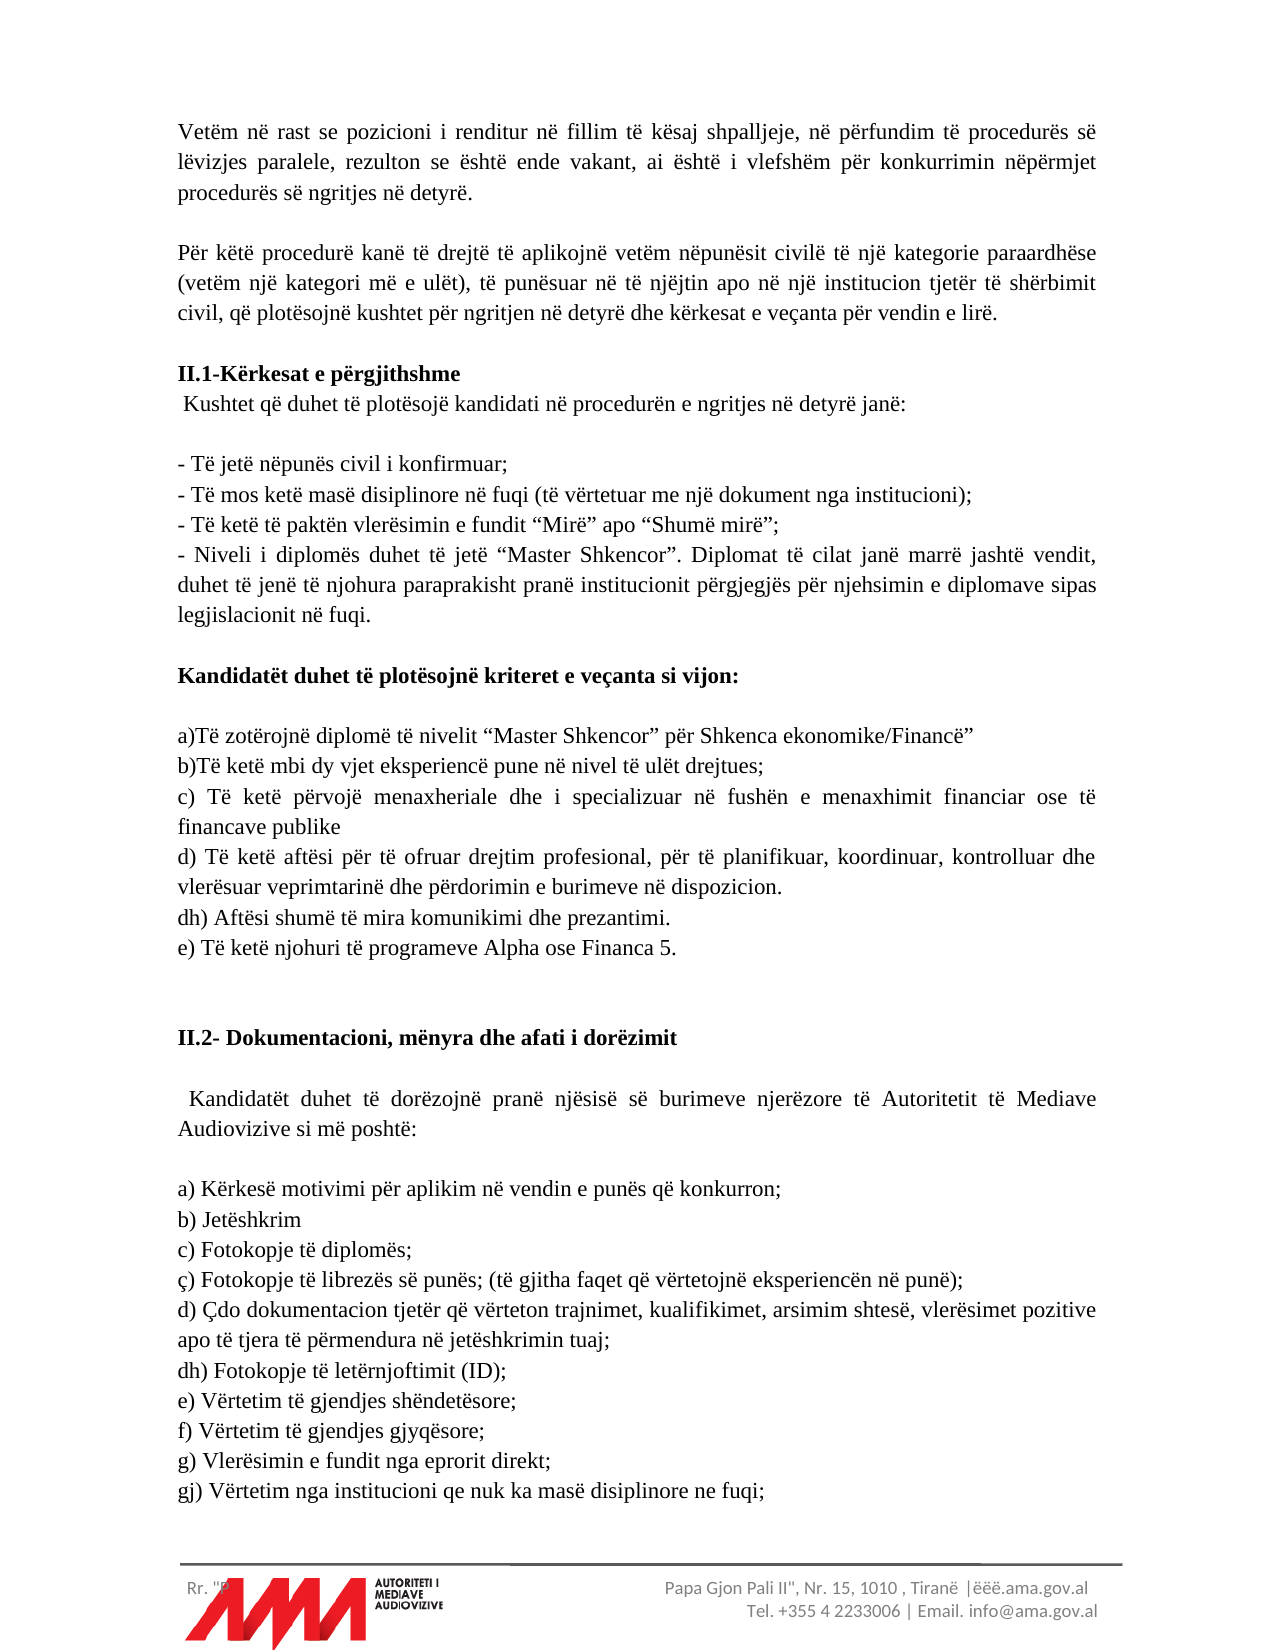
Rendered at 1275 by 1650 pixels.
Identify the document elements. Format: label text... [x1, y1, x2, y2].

text Kandidatët duhet të dorëzojnë pranë njësisë së burimeve njerëzore të Autoritetit të Mediave Audiovizive si më poshtë: [177, 1085, 1098, 1141]
text f) Vërtetim të gjendjes gjyqësore; [177, 1417, 1098, 1443]
text Kushtet që duhet të plotësojë kandidati në procedurën e ngritjes në detyrë janë: [177, 390, 1098, 416]
text b) Jetëshkrim [177, 1206, 1098, 1232]
picture [185, 1578, 443, 1650]
text e) Të ketë njohuri të programeve Alpha ose Financa 5. [177, 934, 1098, 960]
text a) Kërkesë motivimi për aplikim në vendin e punës që konkurron; [177, 1175, 1098, 1202]
text g) Vlerësimin e fundit nga eprorit direkt; [177, 1447, 1098, 1474]
text ç) Fotokopje të librezës së punës; (të gjitha faqet që vërtetojnë eksperiencën në punë); [177, 1266, 1098, 1292]
text c) Të ketë përvojë menaxheriale dhe i specializuar në fushën e menaxhimit financiar ose të financave publike [177, 783, 1098, 839]
text - Të jetë nëpunës civil i konfirmuar; [177, 450, 1098, 477]
text - Të ketë të paktën vlerësimin e fundit “Mirë” apo “Shumë mirë”; [177, 511, 1098, 537]
text Për këtë procedurë kanë të drejtë të aplikojnë vetëm nëpunësit civilë të një kategorie paraardhëse (vetëm një kategori më e ulët), të punësuar në të njëjtin apo në një institucion tjetër të shërbimit civil, që plotësojnë kushtet për ngritjen në detyrë dhe kërkesat e veçanta për vendin e lirë. [177, 239, 1098, 326]
text II.1-Kërkesat e përgjithshme [177, 360, 1098, 386]
text b)Të ketë mbi dy vjet eksperiencë pune në nivel të ulët drejtues; [177, 752, 1098, 779]
text dh) Aftësi shumë të mira komunikimi dhe prezantimi. [177, 903, 1098, 930]
text d) Çdo dokumentacion tjetër që vërteton trajnimet, kualifikimet, arsimim shtesë, vlerësimet pozitive apo të tjera të përmendura në jetëshkrimin tuaj; [177, 1296, 1098, 1353]
text Vetëm në rast se pozicioni i renditur në fillim të kësaj shpalljeje, në përfundim të procedurës së lëvizjes paralele, rezulton se është ende vakant, ai është i vlefshëm për konkurrimin nëpërmjet procedurës së ngritjes në detyrë. [177, 118, 1098, 205]
text a)Të zotërojnë diplomë të nivelit “Master Shkencor” për Shkenca ekonomike/Financë” [177, 722, 1098, 749]
text e) Vërtetim të gjendjes shëndetësore; [177, 1387, 1098, 1413]
text II.2- Dokumentacioni, mënyra dhe afati i dorëzimit [177, 1024, 1098, 1051]
text gj) Vërtetim nga institucioni qe nuk ka masë disiplinore ne fuqi; [177, 1477, 1098, 1504]
text dh) Fotokopje të letërnjoftimit (ID); [177, 1357, 1098, 1383]
text Kandidatët duhet të plotësojnë kriteret e veçanta si vijon: [177, 662, 1098, 688]
text d) Të ketë aftësi për të ofruar drejtim profesional, për të planifikuar, koordinuar, kontrolluar dhe vlerësuar veprimtarinë dhe përdorimin e burimeve në dispozicion. [177, 843, 1098, 900]
text - Të mos ketë masë disiplinore në fuqi (të vërtetuar me një dokument nga institucioni); [177, 481, 1098, 507]
text - Niveli i diplomës duhet të jetë “Master Shkencor”. Diplomat të cilat janë marrë jashtë vendit, duhet të jenë të njohura paraprakisht pranë institucionit përgjegjës për njehsimin e diplomave sipas legjislacionit në fuqi. [177, 541, 1098, 628]
text c) Fotokopje të diplomës; [177, 1236, 1098, 1262]
